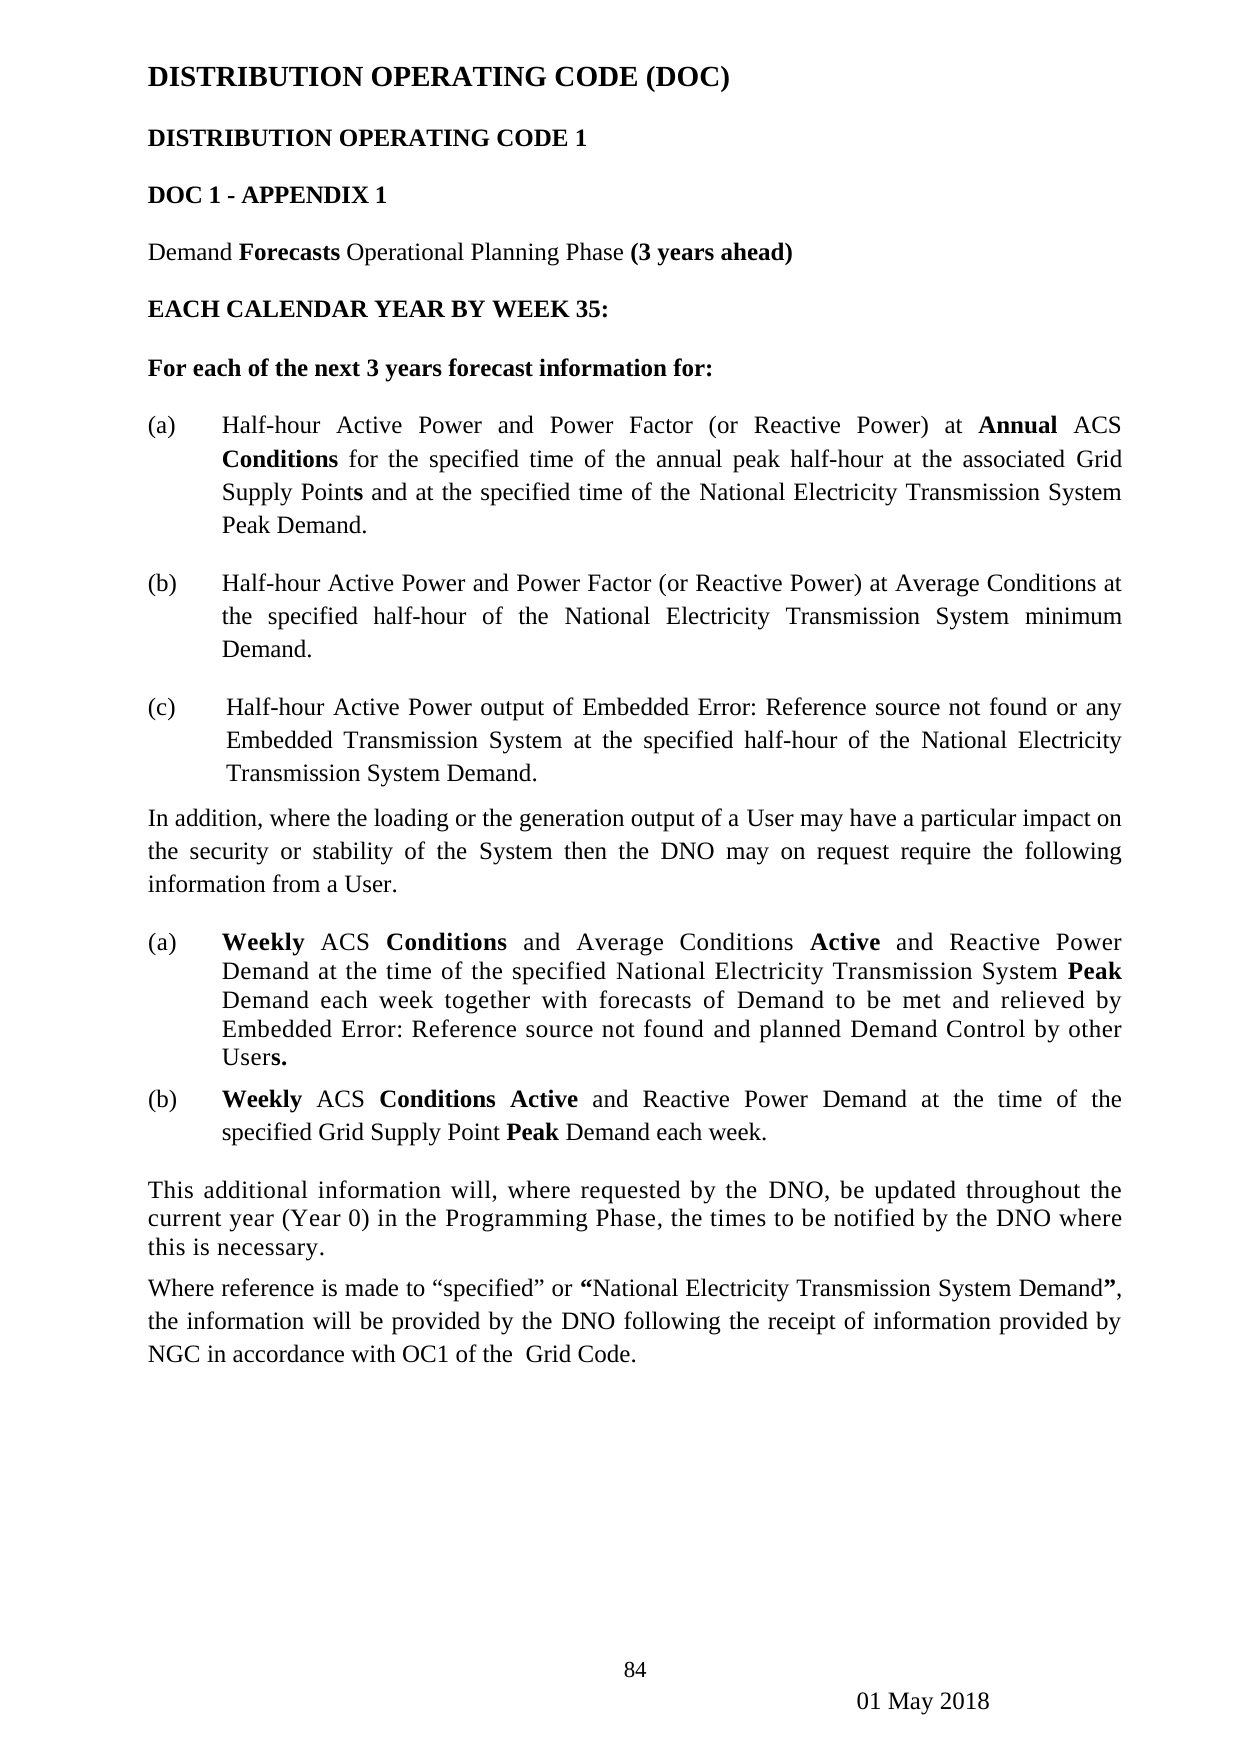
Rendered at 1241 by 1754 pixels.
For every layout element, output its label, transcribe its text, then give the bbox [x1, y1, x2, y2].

text Where reference is made to “specified” or “National Electricity Transmission System Demand”, the information will be provided by the DNO following the receipt of information provided by NGC in accordance with OC1 of the Grid Code. [148, 1273, 1122, 1368]
text (a) Half-hour Active Power and Power Factor (or Reactive Power) at Annual Conditions for the specified time of the annual peak half-hour at the associated Grid Supply Points and at the specified time of the National Electricity Transmission System Peak Demand. [148, 411, 1122, 538]
text Demand Forecasts Operational Planning Phase (3 years ahead) [148, 237, 1122, 265]
text In addition, where the loading or the generation output of a User may have a particular impact on the security or stability of the System then the DNO may on request require the following information from a User. [148, 803, 1122, 898]
text (b) Half-hour Active Power and Power Factor (or Reactive Power) at Average Conditions at the specified half-hour of the National Electricity Transmission System minimum Demand. [148, 568, 1122, 662]
text (a) Weekly Conditions and Average Conditions Active and Reactive Power Demand at the time of the specified National Electricity Transmission System Peak Demand each week together with forecasts of Demand to be met and relieved by Embedded and planned Demand Control by other Users. [148, 927, 1122, 1071]
text EACH CALENDAR YEAR BY WEEK 35: [148, 294, 1122, 323]
text This additional information will, where requested by the DNO, be updated throughout the current year (Year 0) in the Programming Phase, the times to be notified by the DNO where this is necessary. [148, 1175, 1122, 1261]
text DISTRIBUTION OPERATING CODE 1 [148, 123, 1122, 151]
text (b) Weekly Conditions Active and Reactive Power Demand at the time of the specified Grid Supply Point Peak Demand each week. [148, 1084, 1122, 1145]
subtitle 1 - APPENDIX 1 [148, 181, 1122, 209]
text For each of the next 3 years forecast information for: [148, 353, 1122, 381]
